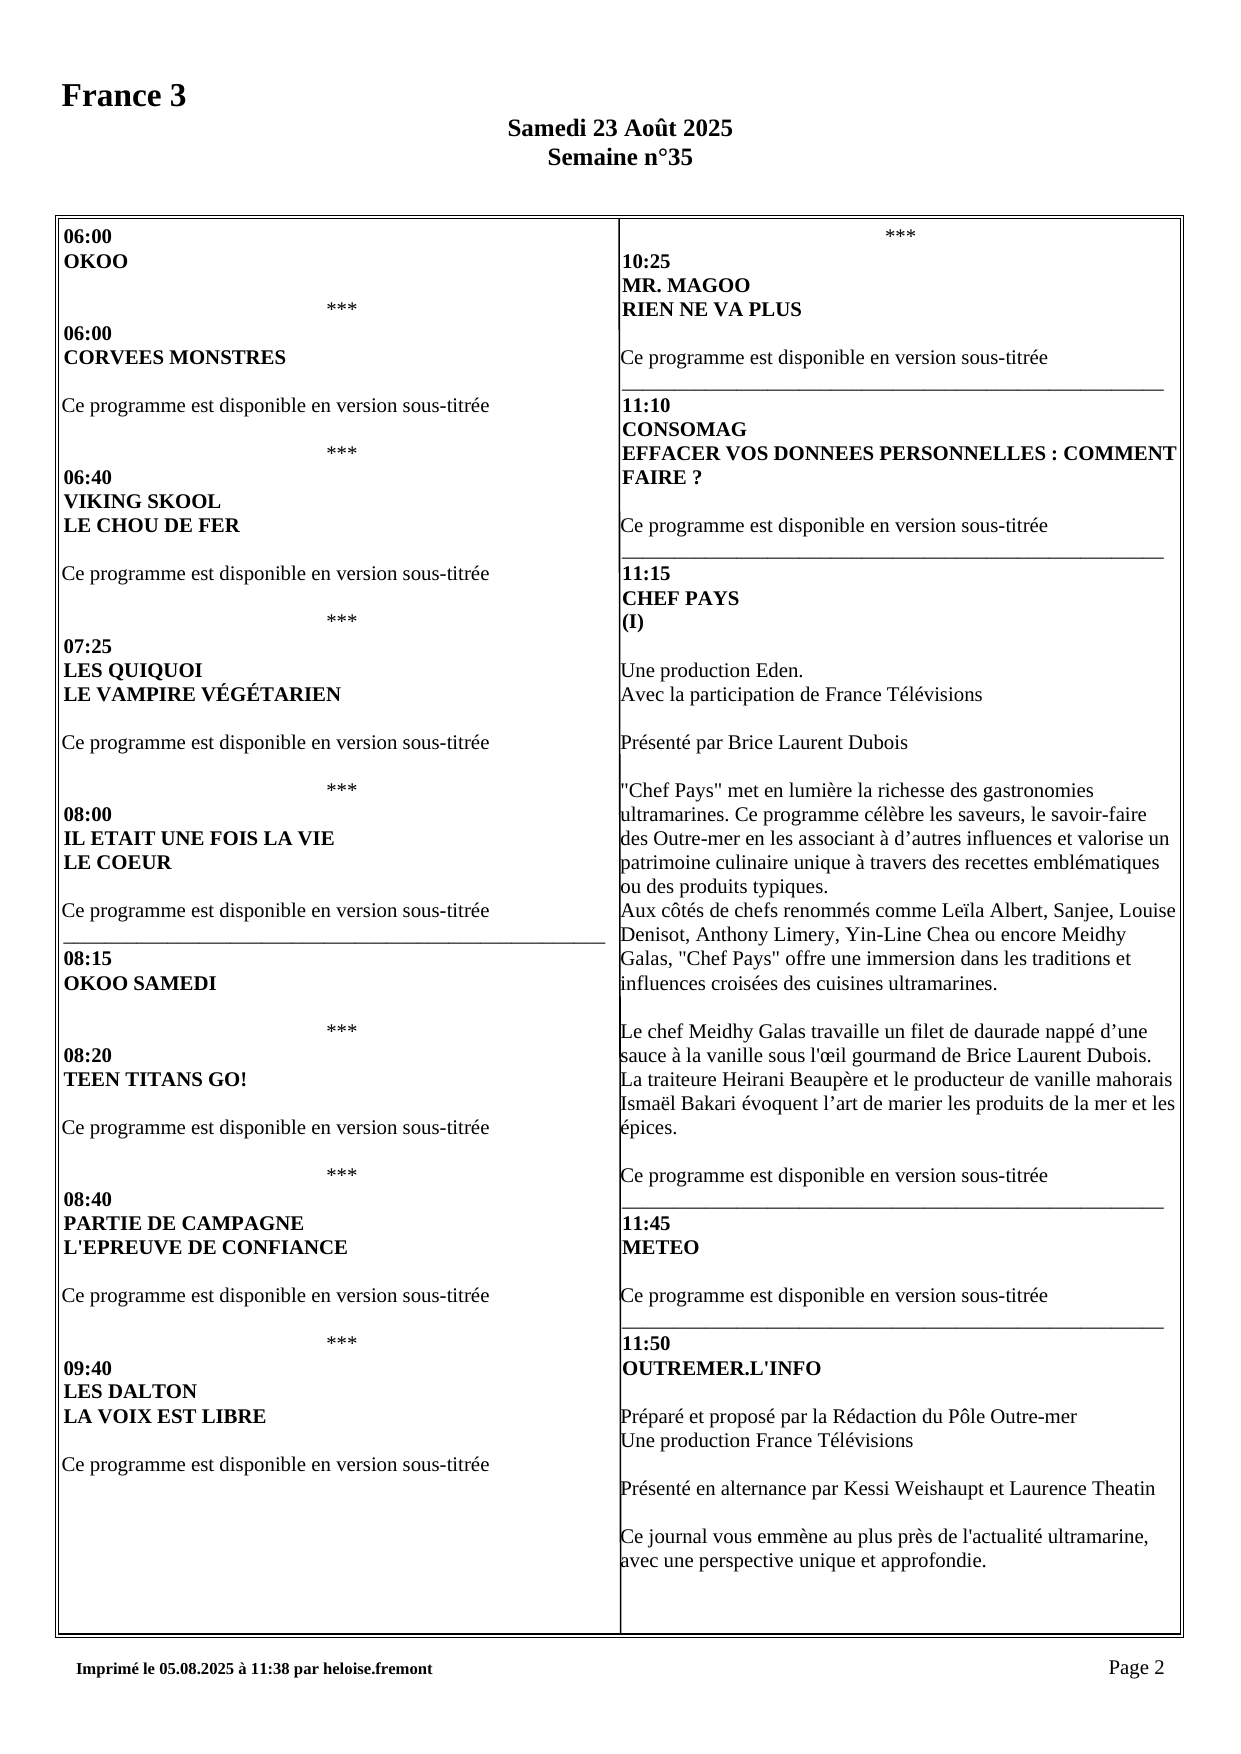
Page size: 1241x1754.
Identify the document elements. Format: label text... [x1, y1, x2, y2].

text 11:45 [622, 1211, 1179, 1235]
text PARTIE DE CAMPAGNE [63, 1211, 620, 1235]
text Une production Eden. Avec la participation de France Télévisions Présenté par Brice Laurent Dubois "Chef Pays" met en lumière la richesse des gastronomies ultramarines. Ce programme célèbre les saveurs, le savoir-faire des Outre-mer en les associant à d’autres influences et valorise un patrimoine culinaire unique à travers des recettes emblématiques ou des produits typiques. Aux côtés de chefs renommés comme Leïla Albert, Sanjee, Louise Denisot, Anthony Limery, Yin-Line Chea ou encore Meidhy Galas, "Chef Pays" offre une immersion dans les traditions et influences croisées des cuisines ultramarines. Le chef Meidhy Galas travaille un filet de daurade nappé d’une sauce à la vanille sous l'œil gourmand de Brice Laurent Dubois. La traiteure Heirani Beaupère et le producteur de vanille mahorais Ismaël Bakari évoquent l’art de marier les produits de la mer et les épices. [620, 633, 1179, 1139]
text 10:25 [622, 248, 1179, 273]
text ____________________________________________________ [622, 369, 1179, 393]
text IL ETAIT UNE FOIS LA VIE [63, 826, 620, 850]
text CORVEES MONSTRES [63, 345, 620, 369]
text Ce programme est disponible en version sous-titrée [61, 393, 620, 417]
text Ce programme est disponible en version sous-titrée [61, 1283, 620, 1307]
text LES DALTON [63, 1379, 620, 1403]
text 11:15 [622, 561, 1179, 585]
text Ce programme est disponible en version sous-titrée [61, 1115, 620, 1139]
text Ce programme est disponible en version sous-titrée [620, 513, 1179, 537]
text 07:25 [63, 633, 620, 658]
text ____________________________________________________ [63, 922, 620, 946]
text (I) [622, 609, 1179, 633]
text *** [63, 297, 620, 321]
text Ce programme est disponible en version sous-titrée [620, 345, 1179, 369]
text OUTREMER.L'INFO [622, 1355, 1179, 1379]
text TEEN TITANS GO! [63, 1067, 620, 1091]
text *** [63, 609, 620, 633]
text METEO [622, 1235, 1179, 1259]
text L'EPREUVE DE CONFIANCE [63, 1235, 620, 1259]
text Ce programme est disponible en version sous-titrée [620, 1163, 1179, 1187]
text *** [63, 1018, 620, 1043]
text ____________________________________________________ [622, 1307, 1179, 1331]
text LE COEUR [63, 850, 620, 874]
text ____________________________________________________ [622, 1187, 1179, 1211]
text *** [63, 778, 620, 802]
text VIKING SKOOL [63, 489, 620, 513]
text *** [622, 224, 1179, 248]
text OKOO SAMEDI [63, 970, 620, 994]
text Préparé et proposé par la Rédaction du Pôle Outre-mer Une production France Télévisions Présenté en alternance par Kessi Weishaupt et Laurence Theatin Ce journal vous emmène au plus près de l'actualité ultramarine, avec une perspective unique et approfondie. [620, 1379, 1179, 1620]
text Ce programme est disponible en version sous-titrée [61, 561, 620, 585]
text 06:00 [63, 321, 620, 345]
text 11:50 [622, 1331, 1179, 1355]
text 08:15 [63, 946, 620, 970]
text LE CHOU DE FER [63, 513, 620, 537]
text 11:10 [622, 393, 1179, 417]
text Ce programme est disponible en version sous-titrée [61, 898, 620, 922]
text 08:40 [63, 1187, 620, 1211]
text EFFACER VOS DONNEES PERSONNELLES : COMMENT FAIRE ? [622, 441, 1179, 489]
text Ce programme est disponible en version sous-titrée [620, 1283, 1179, 1307]
text 09:40 [63, 1355, 620, 1379]
text 06:40 [63, 465, 620, 489]
text *** [63, 1331, 620, 1355]
text 06:00 [63, 224, 620, 248]
text CHEF PAYS [622, 585, 1179, 609]
text 08:20 [63, 1043, 620, 1067]
text CONSOMAG [622, 417, 1179, 441]
text ____________________________________________________ [622, 537, 1179, 561]
text MR. MAGOO [622, 273, 1179, 297]
text LES QUIQUOI [63, 658, 620, 682]
text *** [63, 441, 620, 465]
text LE VAMPIRE VÉGÉTARIEN [63, 682, 620, 706]
text Ce programme est disponible en version sous-titrée [61, 1452, 620, 1476]
text LA VOIX EST LIBRE [63, 1403, 620, 1428]
text *** [63, 1163, 620, 1187]
text Ce programme est disponible en version sous-titrée [61, 730, 620, 754]
text 08:00 [63, 802, 620, 826]
text OKOO [63, 248, 620, 273]
text RIEN NE VA PLUS [622, 297, 1179, 321]
